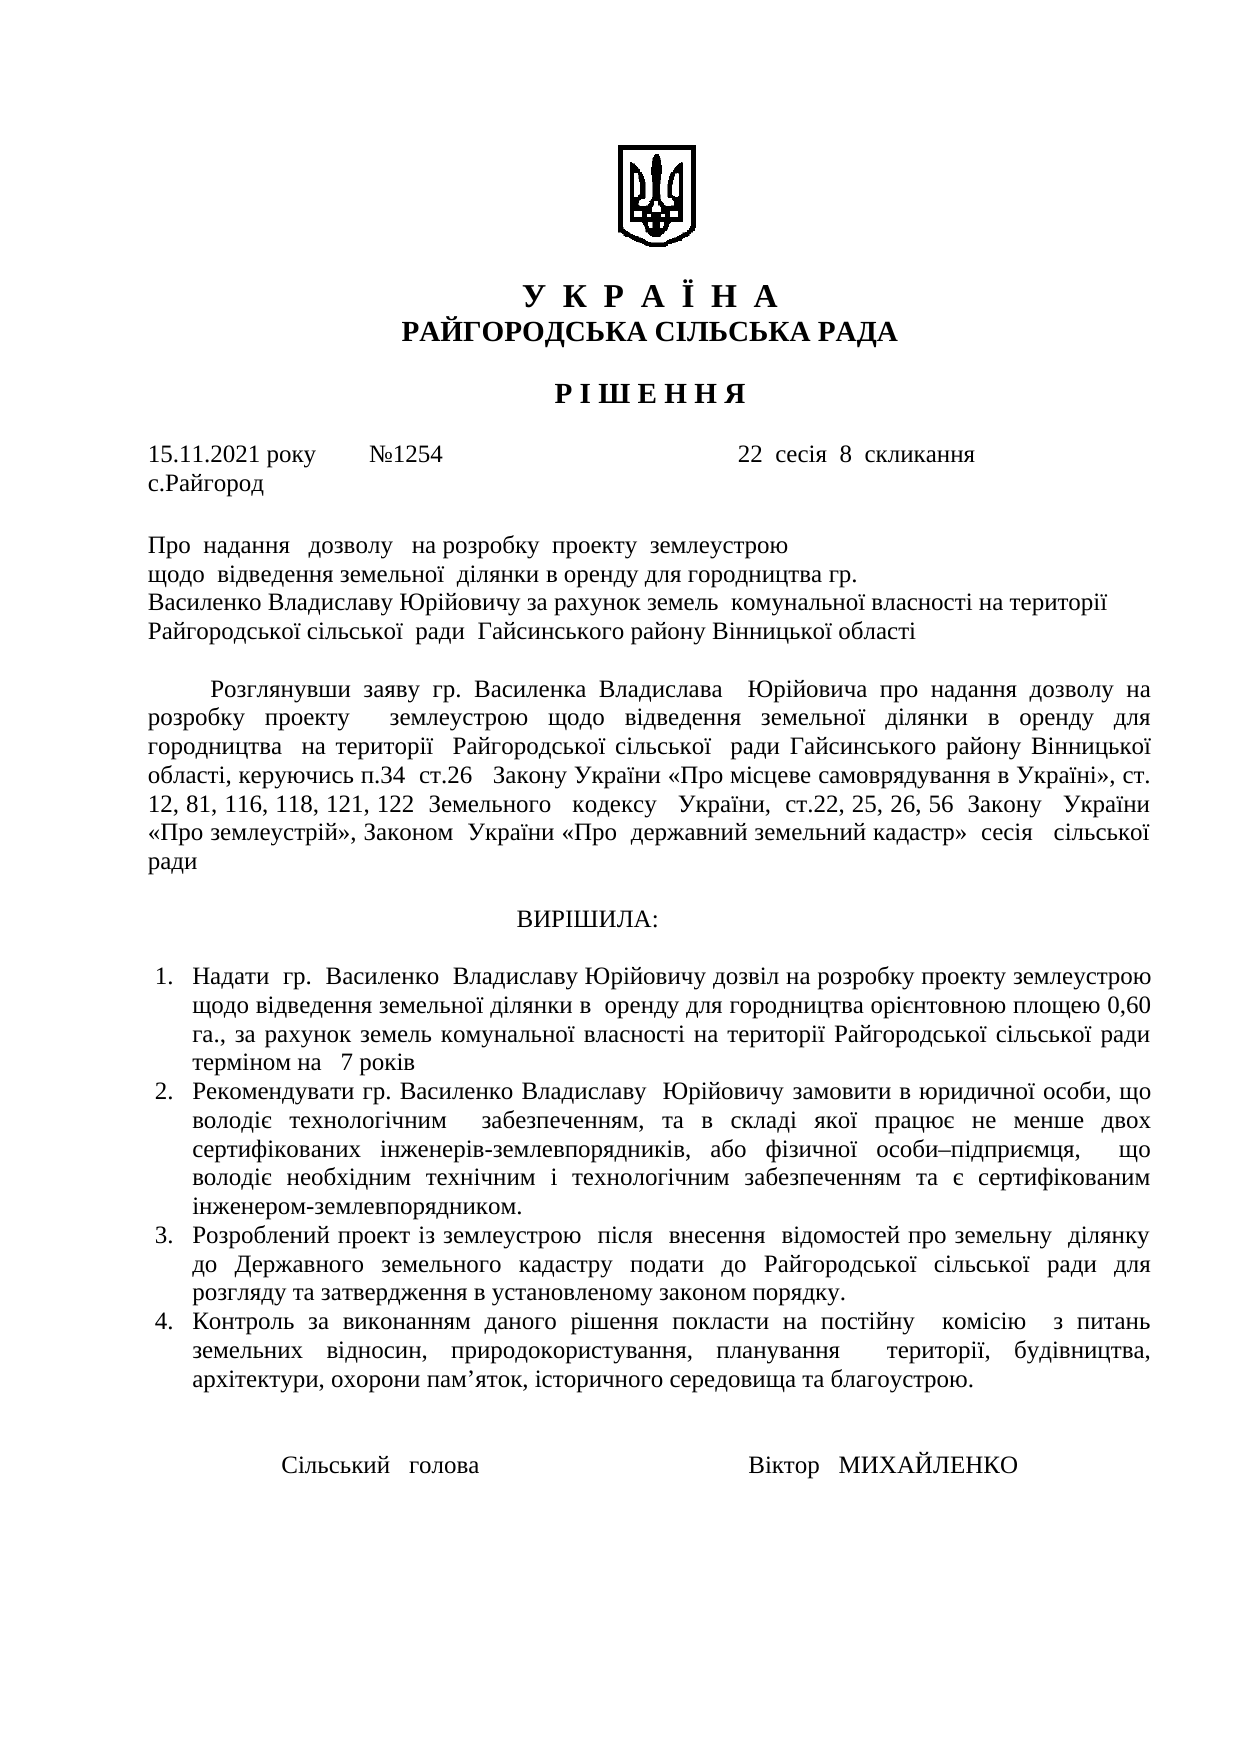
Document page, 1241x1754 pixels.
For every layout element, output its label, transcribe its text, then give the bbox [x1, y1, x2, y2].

text ВИРІШИЛА: [443, 904, 1152, 932]
list Надати гр. Василенко Владиславу Юрійовичу дозвіл на розробку проекту землеустрою щодо відведення земельної ділянки в оренду для городництва орієнтовною площею 0,60 га., за рахунок земель комунальної власності на території Райгородської сільської ради терміном на 7 років [154, 961, 1152, 1076]
list Контроль за виконанням даного рішення покласти на постійну комісію з питань земельних відносин, природокористування, планування території, будівництва, архітектури, охорони пам’яток, історичного середовища та благоустрою. [154, 1306, 1152, 1392]
text Про надання дозволу на розробку проекту землеустрою [148, 530, 1152, 559]
list Розроблений проект із землеустрою після внесення відомостей про земельну ділянку до Державного земельного кадастру подати до Райгородської сільської ради для розгляду та затвердження в установленому законом порядку. [154, 1220, 1152, 1306]
text Сільський голова Віктор МИХАЙЛЕНКО [148, 1450, 1152, 1479]
list Рекомендувати гр. Василенко Владиславу Юрійовичу замовити в юридичної особи, що володіє технологічним забезпеченням, та в складі якої працює не менше двох сертифікованих інженерів-землевпорядників, або фізичної особи–підприємця, що володіє необхідним технічним і технологічним забезпеченням та є сертифікованим інженером-землевпорядником. [154, 1076, 1152, 1220]
text Василенко Владиславу Юрійовичу за рахунок земель комунальної власності на території [148, 587, 1152, 616]
text Розглянувши заяву гр. Василенка Владислава Юрійовича про надання дозволу на розробку проекту землеустрою щодо відведення земельної ділянки в оренду для городництва на території Райгородської сільської ради Гайсинського району Вінницької області, керуючись п.34 ст.26 Закону України «Про місцеве самоврядування в Україні», ст. 12, 81, 116, 118, 121, 122 Земельного кодексу України, ст.22, 25, 26, 56 Закону України «Про землеустрій», Законом України «Про державний земельний кадастр» сесія сільської ради [148, 674, 1152, 875]
text РАЙГОРОДСЬКА СІЛЬСЬКА РАДА [148, 314, 1152, 348]
picture [616, 142, 696, 248]
text с.Райгород [148, 468, 1152, 496]
text 15.11.2021 року №1254 22 сесія 8 скликання [148, 439, 1152, 468]
text Р І Ш Е Н Н Я [148, 377, 1152, 410]
text У К Р А Ї Н А [148, 276, 1152, 314]
text щодо відведення земельної ділянки в оренду для городництва гр. [148, 559, 1152, 587]
text Райгородської сільської ради Гайсинського району Вінницької області [148, 616, 1152, 645]
